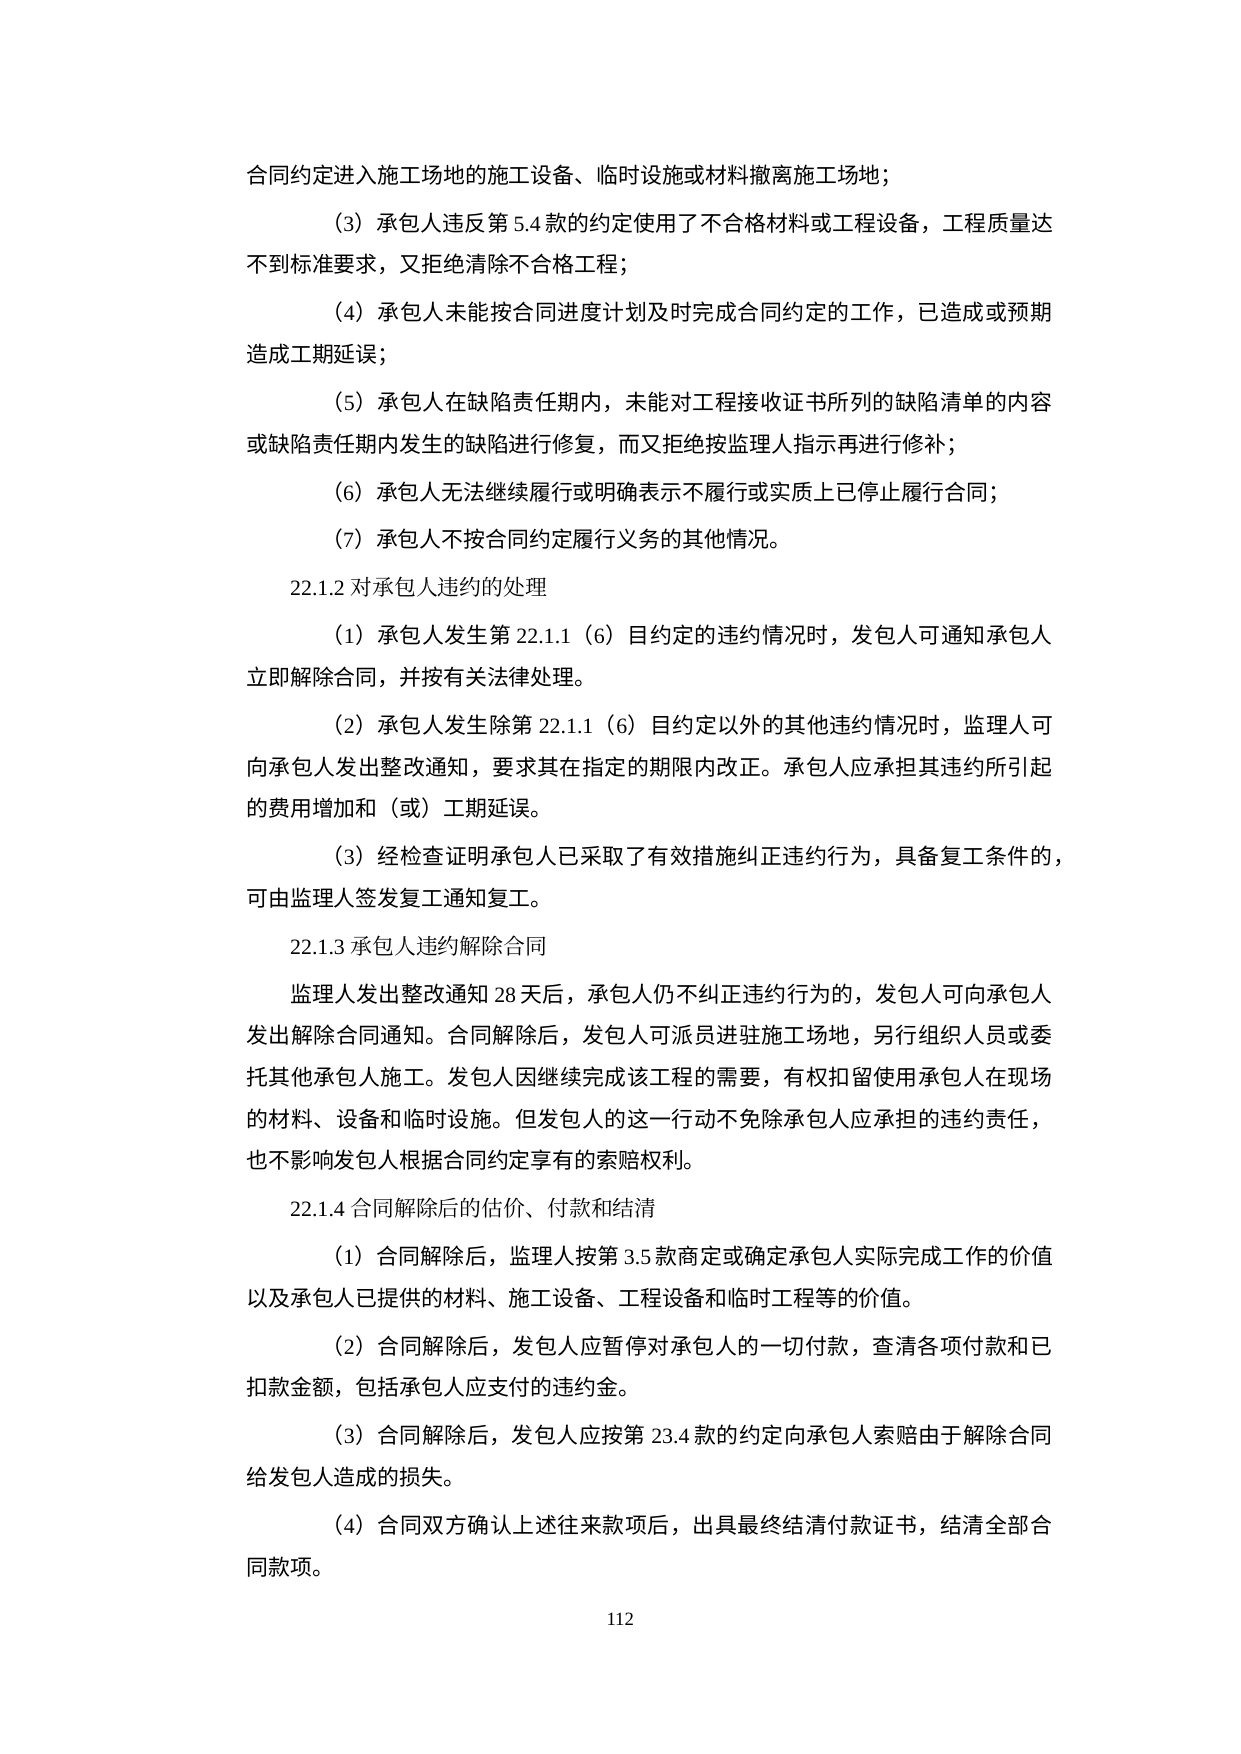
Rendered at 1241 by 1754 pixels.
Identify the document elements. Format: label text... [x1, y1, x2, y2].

text （3）合同解除后，发包人应按第23.4款的约定向承包人索赔由于解除合同给发包人造成的损失。 [246, 1410, 1053, 1494]
text 22.1.3 承包人违约解除合同 [246, 921, 1053, 962]
text （3）承包人违反第5.4款的约定使用了不合格材料或工程设备，工程质量达不到标准要求，又拒绝清除不合格工程； [246, 198, 1053, 281]
text （1）承包人发生第22.1.1（6）目约定的违约情况时，发包人可通知承包人立即解除合同，并按有关法律处理。 [246, 610, 1053, 694]
text （4）合同双方确认上述往来款项后，出具最终结清付款证书，结清全部合同款项。 [246, 1500, 1053, 1583]
text （7）承包人不按合同约定履行义务的其他情况。 [246, 514, 1053, 556]
text （2）合同解除后，发包人应暂停对承包人的一切付款，查清各项付款和已扣款金额，包括承包人应支付的违约金。 [246, 1321, 1053, 1404]
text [246, 150, 1053, 192]
text （1）合同解除后，监理人按第3.5款商定或确定承包人实际完成工作的价值，以及承包人已提供的材料、施工设备、工程设备和临时工程等的价值。 [246, 1231, 1053, 1314]
text 22.1.4 合同解除后的估价、付款和结清 [246, 1183, 1053, 1225]
text 22.1.2 对承包人违约的处理 [246, 562, 1053, 604]
text （5）承包人在缺陷责任期内，未能对工程接收证书所列的缺陷清单的内容或缺陷责任期内发生的缺陷进行修复，而又拒绝按监理人指示再进行修补； [246, 377, 1053, 460]
text （6）承包人无法继续履行或明确表示不履行或实质上已停止履行合同； [246, 467, 1053, 508]
text （3）经检查证明承包人已采取了有效措施纠正违约行为，具备复工条件的，可由监理人签发复工通知复工。 [246, 831, 1053, 914]
text 监理人发出整改通知28天后，承包人仍不纠正违约行为的，发包人可向承包人发出解除合同通知。合同解除后，发包人可派员进驻施工场地，另行组织人员或委托其他承包人施工。发包人因继续完成该工程的需要，有权扣留使用承包人在现场的材料、设备和临时设施。但发包人的这一行动不免除承包人应承担的违约责任，也不影响发包人根据合同约定享有的索赔权利。 [246, 969, 1053, 1177]
text （4）承包人未能按合同进度计划及时完成合同约定的工作，已造成或预期造成工期延误； [246, 287, 1053, 371]
text （2）承包人发生除第22.1.1（6）目约定以外的其他违约情况时，监理人可向承包人发出整改通知，要求其在指定的期限内改正。承包人应承担其违约所引起的费用增加和（或）工期延误。 [246, 700, 1053, 825]
